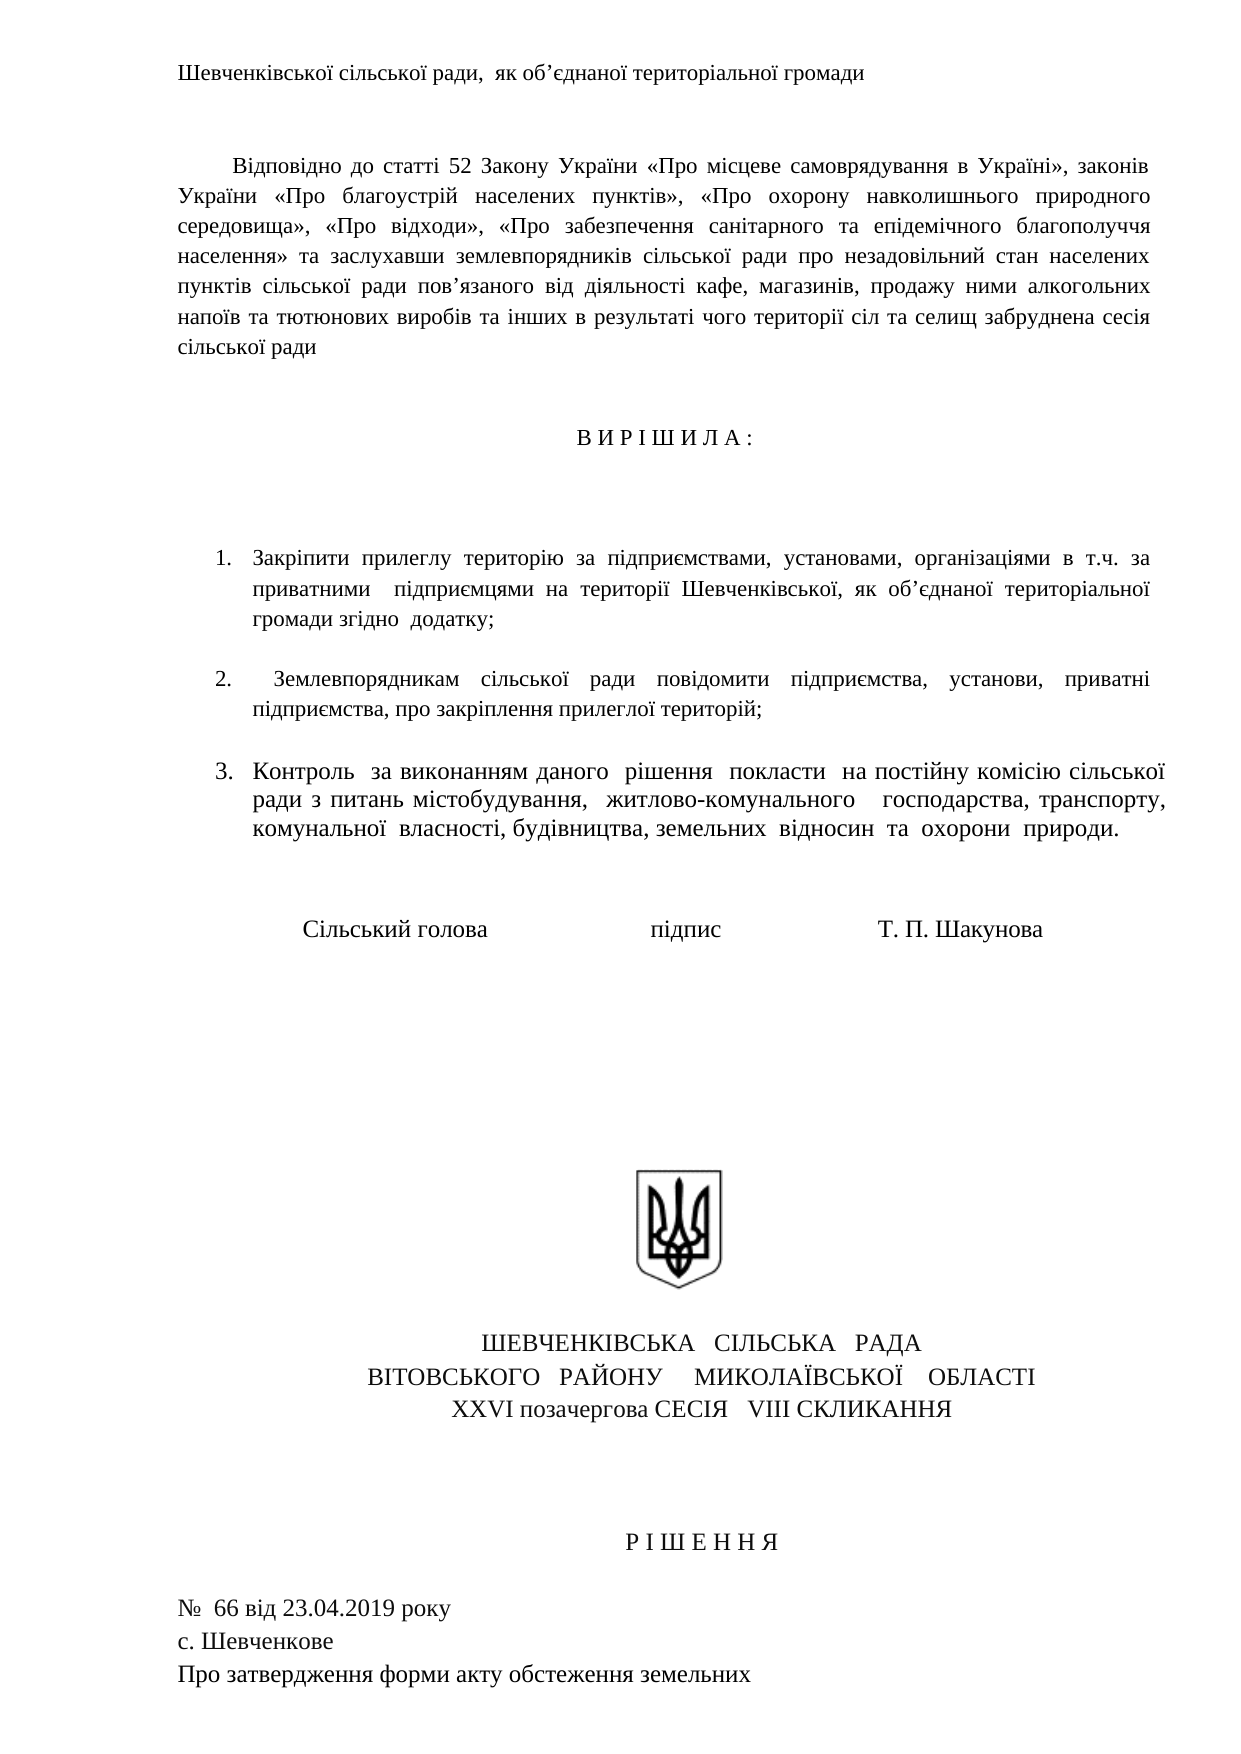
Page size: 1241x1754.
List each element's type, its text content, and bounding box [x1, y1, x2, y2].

picture [635, 1169, 723, 1290]
text ШЕВЧЕНКІВСЬКА СІЛЬСЬКА РАДА ВІТОВСЬКОГО РАЙОНУ МИКОЛАЇВСЬКОЇ ОБЛАСТІ ХХVІ позачергова СЕСІЯ VІІІ СКЛИКАННЯ [236, 1328, 1167, 1423]
text Р І Ш Е Н Н Я [236, 1527, 1167, 1555]
text с. Шевченкове [177, 1626, 1167, 1654]
text Сільський голова підпис Т. П. Шакунова [177, 914, 1167, 943]
text Шевченківської сільської ради, як об’єднаної територіальної громади [177, 59, 1152, 85]
text Відповідно до статті 52 Закону України «Про місцеве самоврядування в Україні», законів України «Про благоустрій населених пунктів», «Про охорону навколишнього природного середовища», «Про відходи», «Про забезпечення санітарного та епідемічного благополуччя населення» та заслухавши землевпорядників сільської ради про незадовільний стан населених пунктів сільської ради пов’язаного від діяльності кафе, магазинів, продажу ними алкогольних напоїв та тютюнових виробів та інших в результаті чого території сіл та селищ забруднена сесія сільської ради [177, 152, 1152, 359]
list Землевпорядникам сільської ради повідомити підприємства, установи, приватні підприємства, про закріплення прилеглої територій; [215, 665, 1152, 722]
list Контроль за виконанням даного рішення покласти на постійну комісію сільської ради з питань містобудування, житлово-комунального господарства, транспорту, комунальної власності, будівництва, земельних відносин та охорони природи. [215, 756, 1167, 842]
text Про затвердження форми акту обстеження земельних [177, 1659, 1167, 1687]
list Закріпити прилеглу територію за підприємствами, установами, організаціями в т.ч. за приватними підприємцями на території Шевченківської, як об’єднаної територіальної громади згідно додатку; [215, 544, 1152, 631]
text В И Р І Ш И Л А : [177, 423, 1152, 450]
text № 66 від 23.04.2019 року [177, 1593, 1167, 1621]
